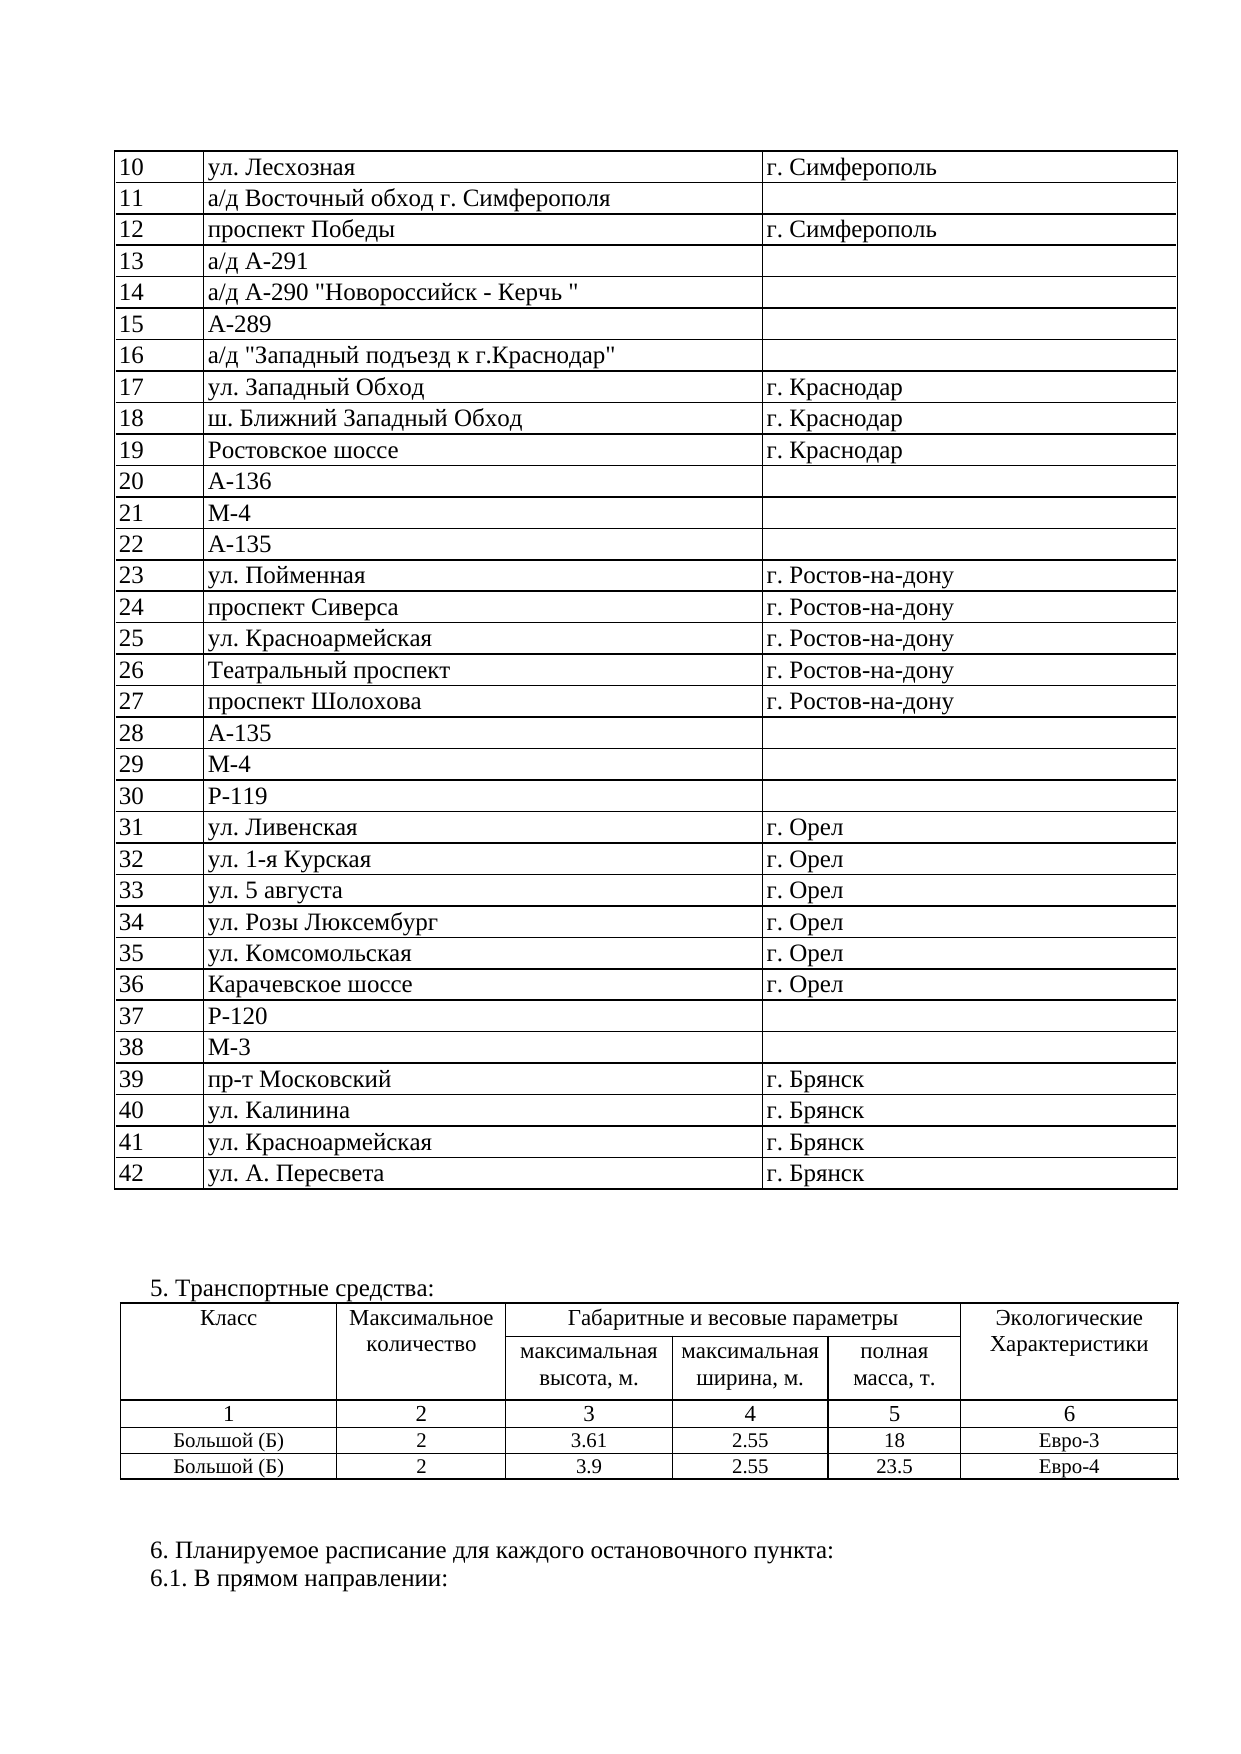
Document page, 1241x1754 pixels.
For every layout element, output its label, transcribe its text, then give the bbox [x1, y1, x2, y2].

table_cell [763, 465, 1177, 496]
table_cell [763, 999, 1177, 1031]
table_cell г. Симферополь [763, 213, 1177, 244]
table_cell 26 [115, 654, 203, 685]
table_cell 33 [115, 875, 203, 905]
table_cell 17 [115, 371, 203, 402]
table_cell ул. 5 августа [204, 875, 762, 905]
table_cell [763, 496, 1177, 527]
table_cell г. Брянск [763, 1125, 1177, 1157]
table_cell 38 [115, 1032, 203, 1062]
table_cell 31 [115, 812, 203, 842]
table_cell ул. Розы Люксембург [204, 907, 762, 936]
table_cell ул. Лесхозная [204, 152, 762, 181]
table_cell полная масса, т. [829, 1337, 960, 1399]
table_cell 27 [115, 686, 203, 716]
table_cell г. Ростов-на-дону [763, 685, 1177, 716]
table_cell а/д Восточный обход г. Симферополя [204, 183, 762, 213]
table_cell г. Ростов-на-дону [763, 590, 1177, 622]
table_cell 22 [115, 529, 203, 559]
table_cell 32 [115, 843, 203, 873]
table_cell проспект Сиверса [204, 592, 762, 622]
table_cell Р-119 [204, 781, 762, 811]
table_cell а/д А-290 "Новороссийск - Керчь " [204, 277, 762, 307]
table_cell 3 [506, 1401, 672, 1427]
table_cell 2 [337, 1401, 505, 1427]
table_cell ул. Красноармейская [204, 623, 762, 653]
table_header Класс [121, 1304, 336, 1399]
table_cell ул. 1-я Курская [204, 844, 762, 873]
table_cell Большой (Б) [121, 1428, 336, 1452]
table_cell 11 [115, 183, 203, 213]
table_cell 2.55 [673, 1428, 827, 1452]
table_cell Евро-3 [961, 1428, 1177, 1452]
table_cell г. Орел [763, 936, 1177, 968]
table_cell 29 [115, 749, 203, 779]
table_cell 5 [829, 1401, 960, 1427]
table_cell [763, 1031, 1177, 1062]
table_cell 28 [115, 717, 203, 748]
table_cell А-135 [204, 529, 762, 559]
table_header Габаритные и весовые параметры [506, 1304, 960, 1336]
table_cell М-4 [204, 749, 762, 779]
table_cell 34 [115, 906, 203, 936]
table_cell г. Орел [763, 905, 1177, 936]
table_cell 15 [115, 308, 203, 339]
table_cell г. Краснодар [763, 433, 1177, 464]
table_cell М-3 [204, 1032, 762, 1062]
table_cell Ростовское шоссе [204, 435, 762, 464]
table_cell Евро-4 [961, 1454, 1177, 1478]
table_cell [763, 276, 1177, 307]
text 6.1. В прямом направлении: [150, 1563, 1090, 1592]
table_cell а/д А-291 [204, 246, 762, 276]
table_cell г. Краснодар [763, 370, 1177, 402]
table_cell пр-т Московский [204, 1064, 762, 1094]
table_cell ул. Пойменная [204, 561, 762, 590]
table_cell г. Ростов-на-дону [763, 653, 1177, 685]
table_cell ул. А. Пересвета [204, 1158, 762, 1188]
table_cell А-135 [204, 718, 762, 748]
table_cell 37 [115, 1000, 203, 1031]
table_cell г. Орел [763, 811, 1177, 842]
table_cell 12 [115, 214, 203, 244]
text 6. Планируемое расписание для каждого остановочного пункта: [150, 1535, 1090, 1563]
table_cell ул. Комсомольская [204, 938, 762, 968]
table_cell 24 [115, 591, 203, 622]
table_cell [763, 716, 1177, 748]
table_cell Большой (Б) [121, 1454, 336, 1478]
table_cell максимальная высота, м. [506, 1337, 672, 1399]
table_cell 36 [115, 969, 203, 999]
table_cell г. Брянск [763, 1062, 1177, 1094]
table_cell ул. Калинина [204, 1095, 762, 1125]
table_cell г. Ростов-на-дону [763, 559, 1177, 590]
table_cell 30 [115, 780, 203, 811]
table_cell г. Краснодар [763, 402, 1177, 433]
table_cell 6 [961, 1401, 1177, 1427]
table_cell проспект Шолохова [204, 686, 762, 716]
table_cell 42 [115, 1158, 203, 1188]
table_cell А-136 [204, 466, 762, 496]
table_cell 10 [115, 152, 203, 181]
table_cell ул. Красноармейская [204, 1127, 762, 1157]
table_cell ш. Ближний Западный Обход [204, 403, 762, 433]
table_cell г. Орел [763, 874, 1177, 905]
table_cell г. Орел [763, 842, 1177, 873]
table_cell [763, 181, 1177, 213]
table_cell [763, 528, 1177, 559]
table_cell 41 [115, 1126, 203, 1157]
table_cell Р-120 [204, 1001, 762, 1031]
table_cell Театральный проспект [204, 655, 762, 685]
table_cell 4 [673, 1401, 827, 1427]
table_cell ул. Западный Обход [204, 372, 762, 402]
table_cell г. Ростов-на-дону [763, 622, 1177, 653]
text 5. Транспортные средства: [150, 1273, 1090, 1302]
table_cell [763, 748, 1177, 779]
table_cell 23.5 [829, 1454, 960, 1478]
table_cell 3.61 [506, 1428, 672, 1452]
table_cell 40 [115, 1095, 203, 1125]
table_cell г. Брянск [763, 1094, 1177, 1125]
table_cell 18 [829, 1428, 960, 1452]
table_header Экологические Характеристики [961, 1304, 1177, 1399]
table_cell 21 [115, 497, 203, 527]
table_cell 2.55 [673, 1454, 827, 1478]
table_cell 39 [115, 1063, 203, 1094]
table_cell [763, 339, 1177, 370]
table_cell [763, 307, 1177, 339]
table_cell [763, 779, 1177, 811]
table_cell [763, 244, 1177, 276]
table_cell 19 [115, 434, 203, 464]
table_cell ул. Ливенская [204, 812, 762, 842]
table_cell г. Орел [763, 968, 1177, 999]
table_cell максимальная ширина, м. [673, 1337, 827, 1399]
table_cell 1 [121, 1401, 336, 1427]
table_cell 35 [115, 938, 203, 968]
table_cell 23 [115, 560, 203, 590]
table_cell 3.9 [506, 1454, 672, 1478]
table_cell 13 [115, 245, 203, 276]
table_cell Карачевское шоссе [204, 970, 762, 999]
table_cell г. Брянск [763, 1157, 1177, 1188]
table_cell 2 [337, 1454, 505, 1478]
table_cell г. Симферополь [763, 152, 1177, 181]
table_cell М-4 [204, 498, 762, 527]
table_cell 16 [115, 340, 203, 370]
table_header Максимальное количество [337, 1304, 505, 1399]
table_cell 25 [115, 623, 203, 653]
table_cell 14 [115, 277, 203, 307]
table_cell проспект Победы [204, 215, 762, 244]
table_cell а/д "Западный подъезд к г.Краснодар" [204, 340, 762, 370]
table_cell 18 [115, 403, 203, 433]
table_cell 2 [337, 1428, 505, 1452]
table_cell А-289 [204, 309, 762, 339]
table_cell 20 [115, 466, 203, 496]
